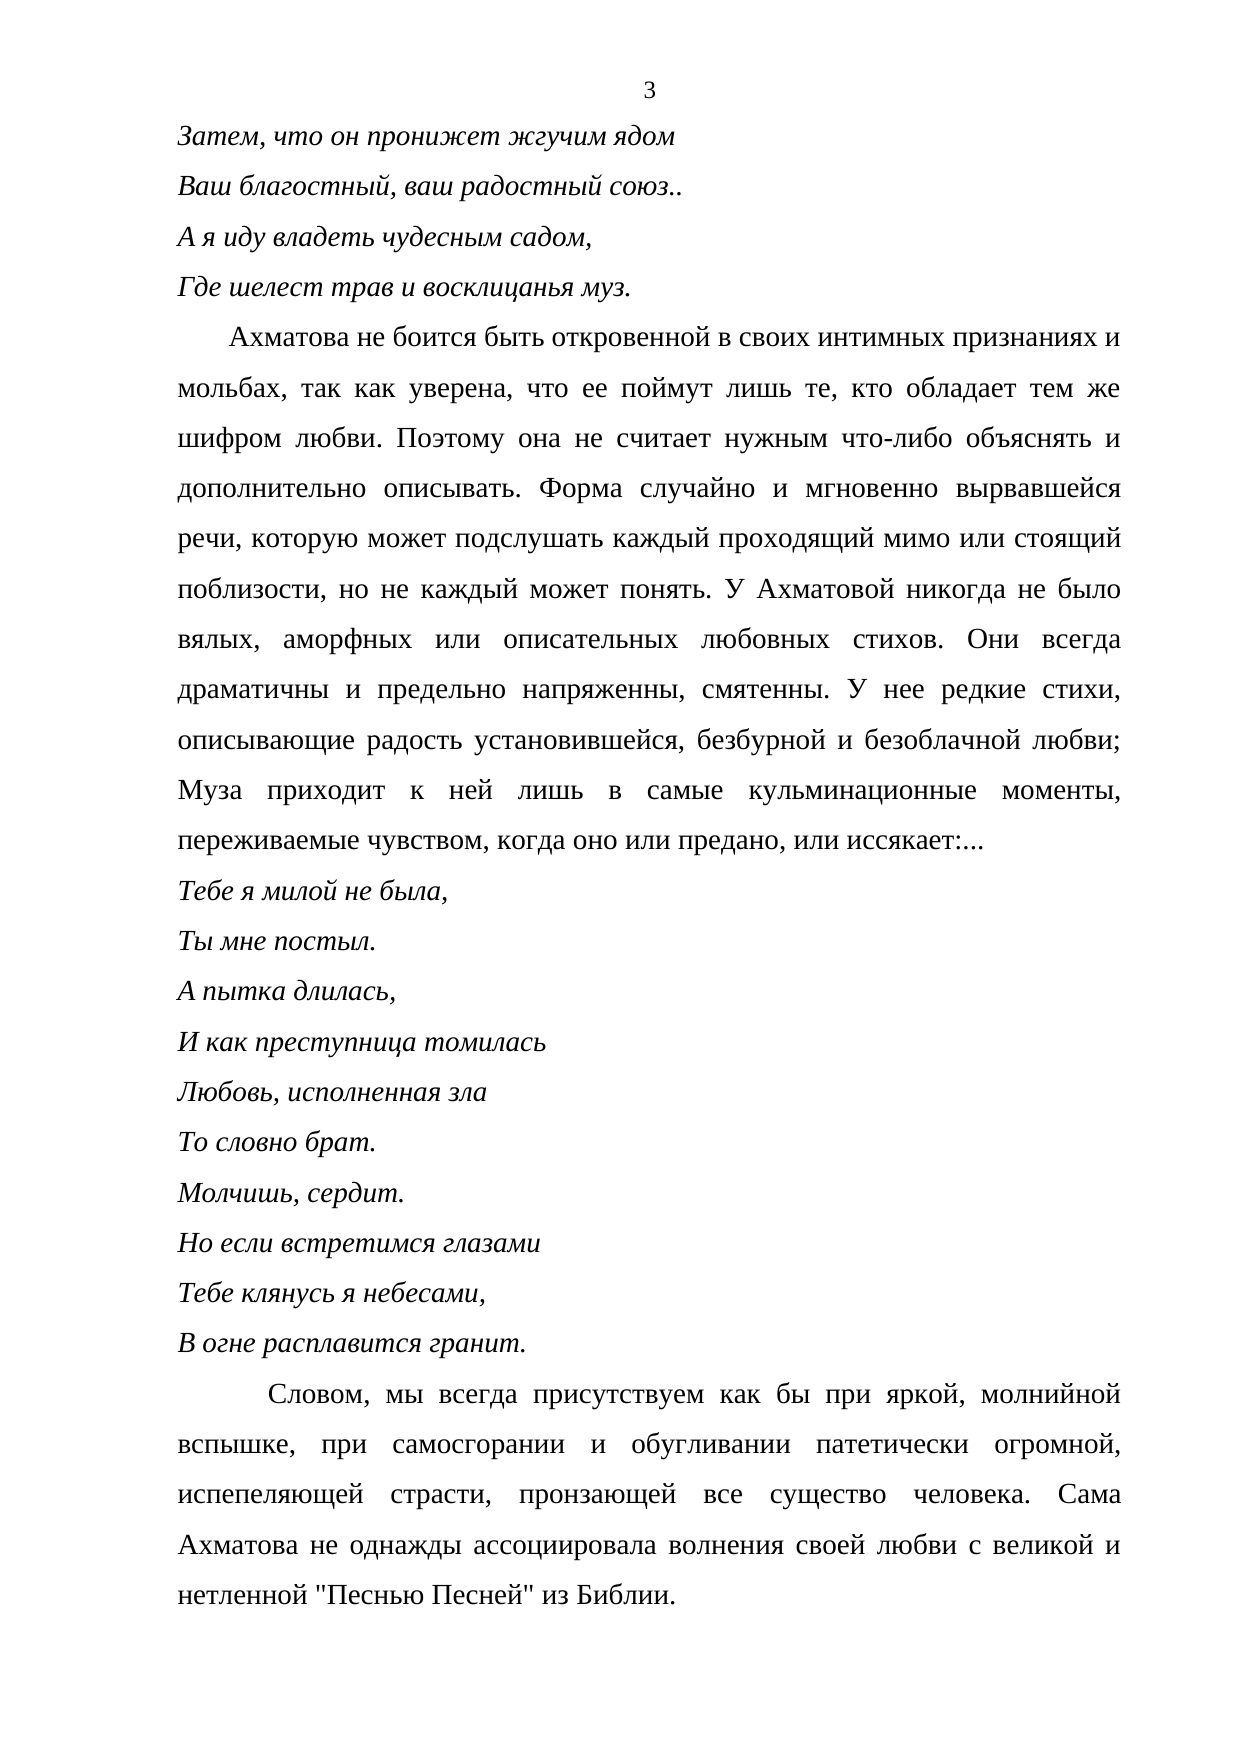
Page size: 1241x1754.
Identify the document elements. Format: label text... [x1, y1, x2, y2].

text Тебе клянусь я небесами, [177, 1275, 1122, 1309]
text Ваш благостный, ваш радостный союз.. [177, 168, 1122, 202]
text То словно брат. [177, 1124, 1122, 1158]
text Затем, что он пронижет жгучим ядом [177, 118, 1122, 152]
text Молчишь, сердит. Но если встретимся глазами [177, 1175, 1122, 1258]
text А пытка длилась, [177, 973, 1122, 1007]
text Словом, мы всегда присутствуем как бы при яркой, молнийной вспышке, при самосгорании и обугливании патетически огромной, испепеляющей страсти, пронзающей все существо человека. Сама Ахматова не однажды ассоциировала волнения своей любви с великой и нетленной "Песнью Песней" из Библии. [177, 1376, 1122, 1611]
text А я иду владеть чудесным садом, [177, 219, 1122, 252]
text Ахматова не боится быть откровенной в своих интимных признаниях и мольбах, так как уверена, что ее поймут лишь те, кто обладает тем же шифром любви. Поэтому она не считает нужным что-либо объяснять и дополнительно описывать. Форма случайно и мгновенно вырвавшейся речи, которую может подслушать каждый проходящий мимо или стоящий поблизости, но не каждый может понять. У Ахматовой никогда не было вялых, аморфных или описательных любовных стихов. Они всегда драматичны и предельно напряженны, смятенны. У нее редкие стихи, описывающие радость установившейся, безбурной и безоблачной любви; Муза приходит к ней лишь в самые кульминационные моменты, переживаемые чувством, когда оно или предано, или иссякает:... [177, 319, 1122, 856]
text В огне расплавится гранит. [177, 1326, 1122, 1359]
text Ты мне постыл. [177, 923, 1122, 957]
text Любовь, исполненная зла [177, 1074, 1122, 1108]
text И как преступница томилась [177, 1024, 1122, 1057]
text Тебе я милой не была, [177, 873, 1122, 906]
text Где шелест трав и восклицанья муз. [177, 269, 1122, 303]
